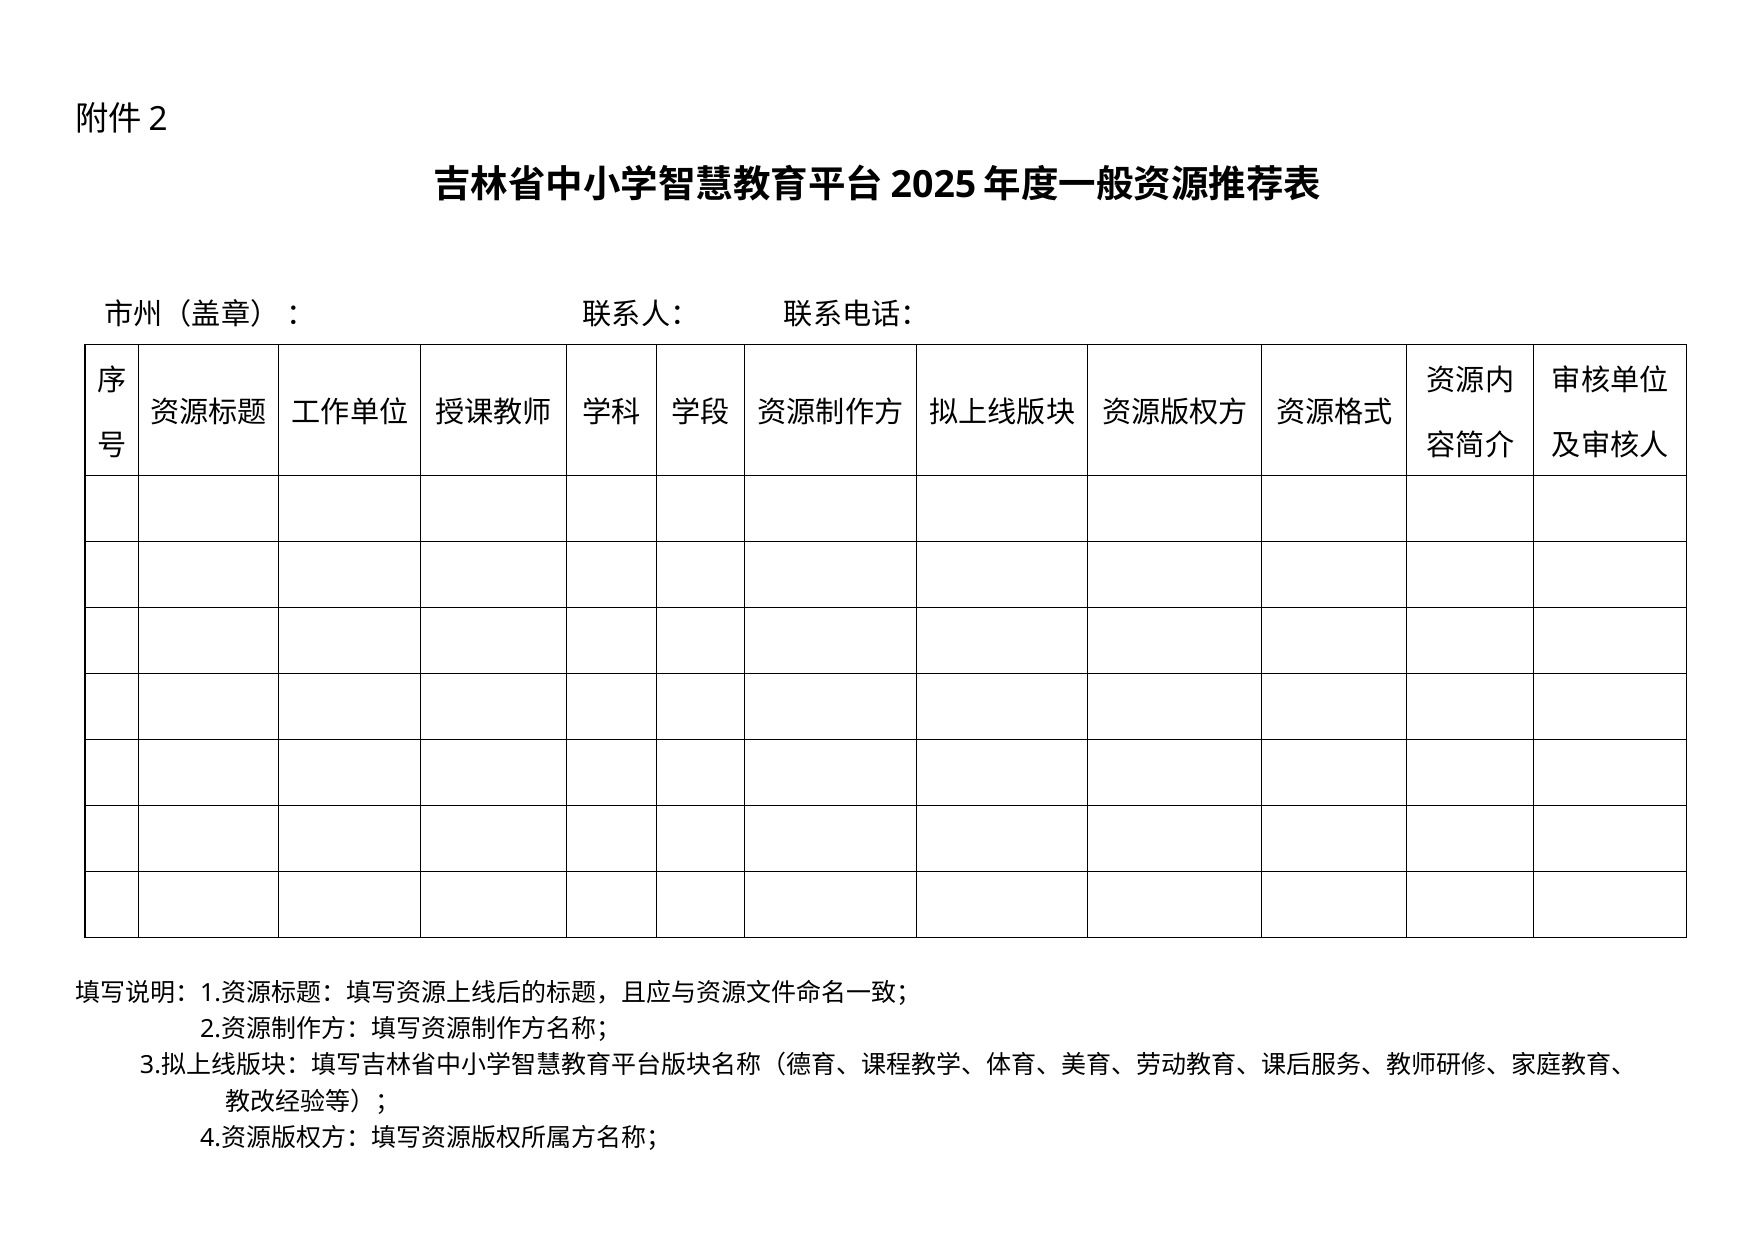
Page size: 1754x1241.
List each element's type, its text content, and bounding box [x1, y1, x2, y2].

table_cell [86, 542, 138, 607]
table_header 资源格式 [1262, 345, 1406, 475]
table_cell [1534, 740, 1686, 805]
table_cell [86, 872, 138, 937]
table_cell [86, 608, 138, 673]
table_cell [1407, 806, 1533, 871]
table_cell [139, 608, 278, 673]
table_header 授课教师 [421, 345, 566, 475]
table_cell [1088, 608, 1261, 673]
table_header 资源内 容简介 [1407, 345, 1533, 475]
table_cell [139, 806, 278, 871]
table_cell [917, 476, 1087, 541]
table_cell [1088, 806, 1261, 871]
text 4.资源版权方：填写资源版权所属方名称； [75, 1117, 1679, 1153]
table_cell [1262, 542, 1406, 607]
table_cell [1407, 608, 1533, 673]
table_cell [745, 806, 916, 871]
table_cell [279, 806, 420, 871]
table_cell [421, 740, 566, 805]
table_cell [1262, 806, 1406, 871]
table_cell [1407, 872, 1533, 937]
table_cell [279, 872, 420, 937]
table_cell [279, 740, 420, 805]
table_cell [657, 542, 744, 607]
table_cell [1088, 740, 1261, 805]
table_cell [139, 872, 278, 937]
table_cell [279, 608, 420, 673]
table_header 学科 [567, 345, 656, 475]
table_cell [279, 542, 420, 607]
table_cell [1262, 740, 1406, 805]
table_cell [421, 872, 566, 937]
table_cell [86, 674, 138, 739]
table_cell [917, 806, 1087, 871]
table_cell [917, 608, 1087, 673]
table_cell [279, 476, 420, 541]
table_cell [745, 476, 916, 541]
table_cell [1262, 674, 1406, 739]
table_cell [567, 806, 656, 871]
table_cell [1534, 806, 1686, 871]
table_cell [567, 674, 656, 739]
table_cell [139, 674, 278, 739]
table_header 审核单位 及审核人 [1534, 345, 1686, 475]
table_cell [1088, 542, 1261, 607]
table_cell [86, 806, 138, 871]
table_cell [745, 740, 916, 805]
table_cell [745, 674, 916, 739]
table_header 资源版权方 [1088, 345, 1261, 475]
table_cell [657, 806, 744, 871]
table_cell [1262, 476, 1406, 541]
table_cell [86, 740, 138, 805]
table_cell [1534, 872, 1686, 937]
text 附件2 [75, 84, 1679, 149]
table_cell [567, 608, 656, 673]
table_cell [917, 740, 1087, 805]
table_cell [745, 872, 916, 937]
table_header 学段 [657, 345, 744, 475]
table_cell [421, 806, 566, 871]
table_header 拟上线版块 [917, 345, 1087, 475]
table_cell [745, 542, 916, 607]
table_cell [1534, 542, 1686, 607]
table_header 序号 [86, 345, 138, 475]
table_cell [917, 674, 1087, 739]
table_cell [1088, 872, 1261, 937]
table_cell [657, 476, 744, 541]
table_cell [139, 740, 278, 805]
text 市州（盖章） ： 联系人： 联系电话： [75, 279, 1679, 344]
table_cell [139, 476, 278, 541]
table_cell [657, 674, 744, 739]
table_cell [567, 872, 656, 937]
table_cell [657, 872, 744, 937]
text 填写说明：1.资源标题：填写资源上线后的标题，且应与资源文件命名一致； [75, 972, 1679, 1008]
table_cell [1088, 674, 1261, 739]
table_cell [1407, 740, 1533, 805]
table_cell [917, 872, 1087, 937]
table_cell [567, 740, 656, 805]
table_cell [421, 542, 566, 607]
table_cell [421, 608, 566, 673]
text 教改经验等）； [75, 1081, 1679, 1117]
table_cell [1534, 674, 1686, 739]
text 3.拟上线版块：填写吉林省中小学智慧教育平台版块名称（德育、课程教学、体育、美育、劳动教育、课后服务、教师研修、家庭教育、 [75, 1045, 1679, 1081]
table_cell [657, 608, 744, 673]
table_cell [279, 674, 420, 739]
table_cell [1534, 608, 1686, 673]
text 吉林省中小学智慧教育平台2025年度一般资源推荐表 [75, 149, 1679, 214]
table_cell [917, 542, 1087, 607]
table_cell [567, 476, 656, 541]
table_header 资源标题 [139, 345, 278, 475]
table_cell [745, 608, 916, 673]
text 2.资源制作方：填写资源制作方名称； [75, 1008, 1679, 1045]
table_cell [1262, 872, 1406, 937]
table_header 工作单位 [279, 345, 420, 475]
table_header 资源制作方 [745, 345, 916, 475]
table_cell [1534, 476, 1686, 541]
table_cell [421, 476, 566, 541]
table_cell [1407, 476, 1533, 541]
table_cell [421, 674, 566, 739]
table_cell [139, 542, 278, 607]
table_cell [86, 476, 138, 541]
table_cell [1407, 542, 1533, 607]
table_cell [1407, 674, 1533, 739]
table_cell [1262, 608, 1406, 673]
table_cell [657, 740, 744, 805]
table_cell [567, 542, 656, 607]
table_cell [1088, 476, 1261, 541]
